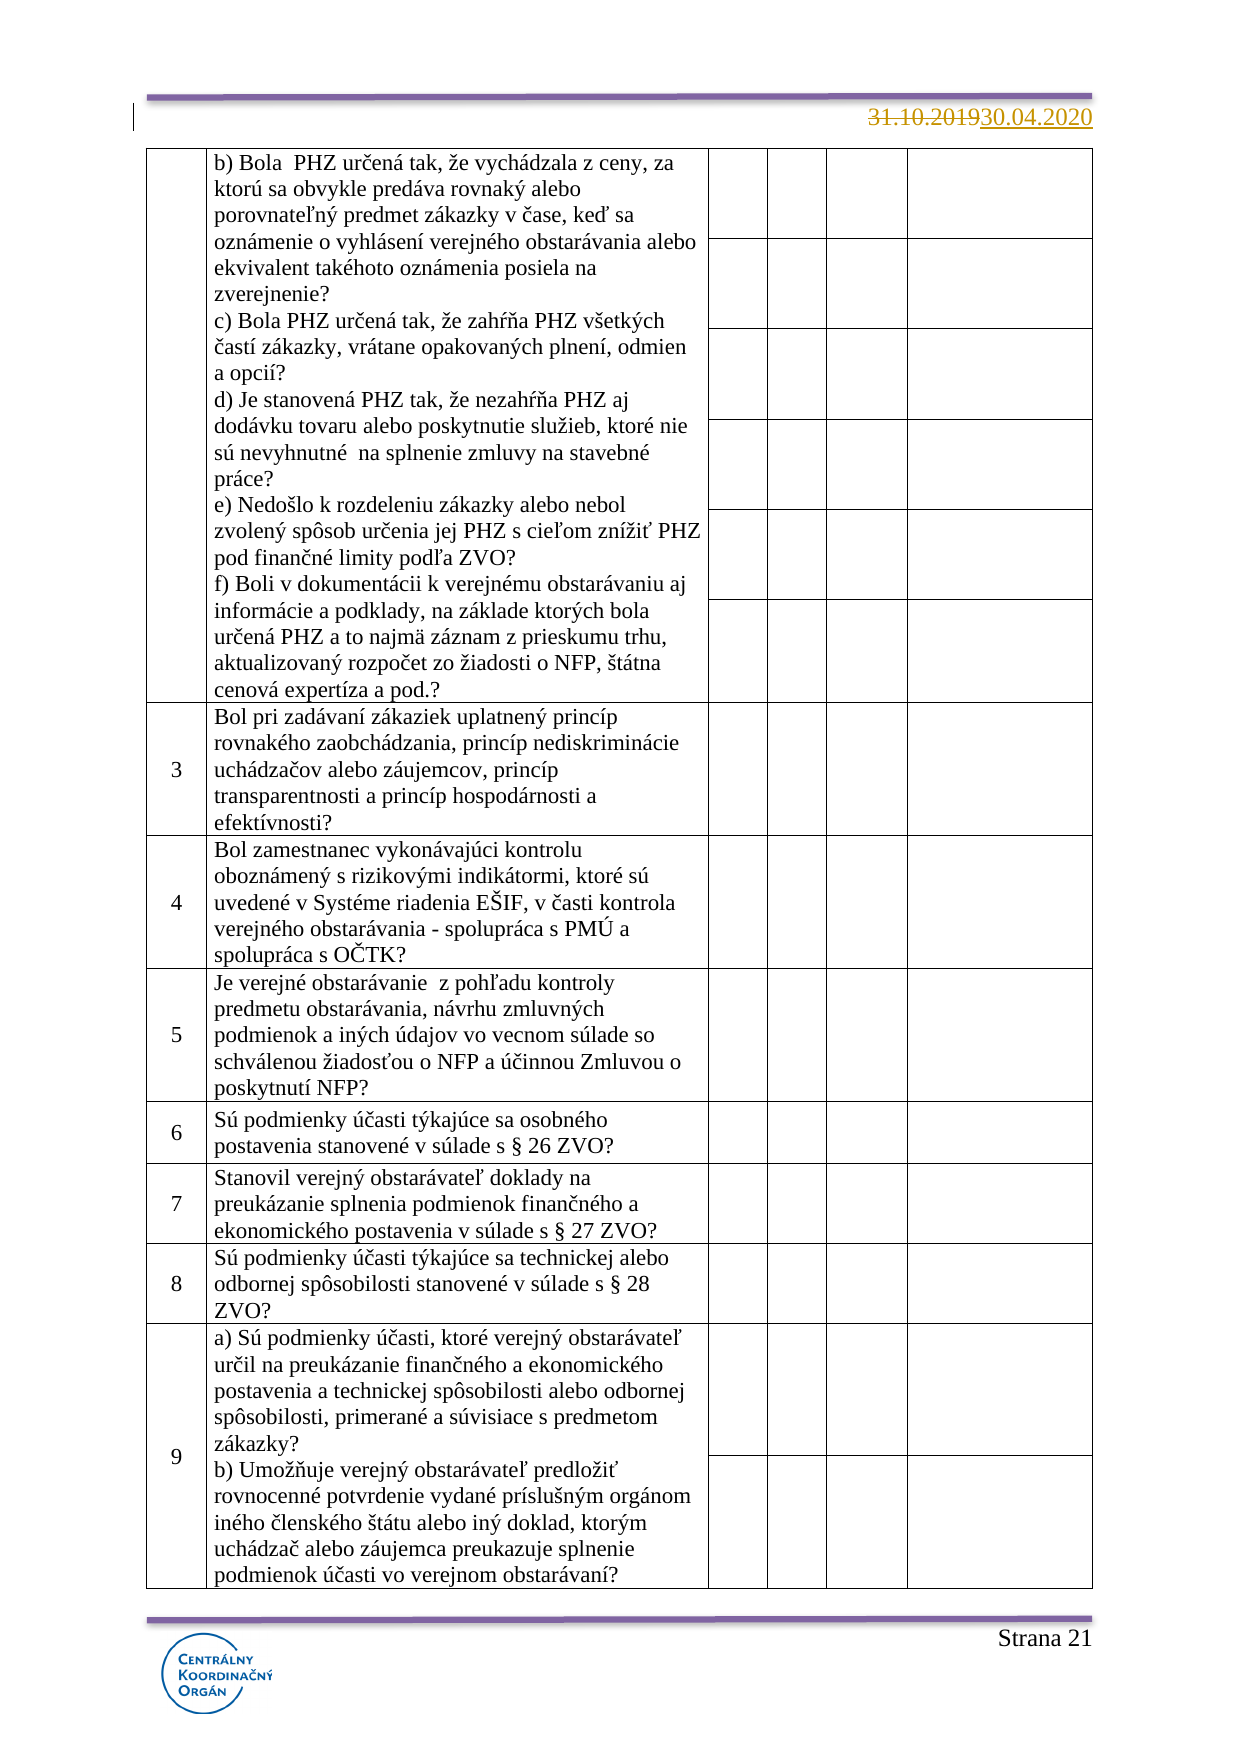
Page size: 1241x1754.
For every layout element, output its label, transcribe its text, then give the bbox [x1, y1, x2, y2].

table_cell 3 [147, 703, 206, 835]
table_cell [827, 703, 907, 835]
table_cell [709, 836, 767, 968]
table_cell 6 [147, 1102, 206, 1163]
table_cell [709, 1456, 767, 1588]
table_cell [827, 1102, 907, 1163]
table_cell [709, 1244, 767, 1323]
table_cell [768, 510, 826, 599]
table_cell [768, 149, 826, 238]
table_cell a) Sú podmienky účasti, ktoré verejný obstarávateľ určil na preukázanie finančného a ekonomického postavenia a technickej spôsobilosti alebo odbornej spôsobilosti, primerané a súvisiace s predmetom zákazky? b) Umožňuje verejný obstarávateľ predložiť rovnocenné potvrdenie vydané príslušným orgánom iného členského štátu alebo iný doklad, ktorým uchádzač alebo záujemca preukazuje splnenie podmienok účasti vo verejnom obstarávaní? [207, 1324, 708, 1588]
table_cell [827, 600, 907, 702]
table_cell [827, 329, 907, 418]
table_cell [908, 239, 1092, 328]
table_cell 7 [147, 1164, 206, 1243]
table_cell [709, 969, 767, 1101]
table_cell Stanovil verejný obstarávateľ doklady na preukázanie splnenia podmienok finančného a ekonomického postavenia v súlade s § 27 ZVO? [207, 1164, 708, 1243]
table_cell [908, 1164, 1092, 1243]
table_cell [908, 149, 1092, 238]
table_cell [827, 1324, 907, 1455]
table_cell [908, 510, 1092, 599]
table_cell Sú podmienky účasti týkajúce sa osobného postavenia stanovené v súlade s § 26 ZVO? [207, 1102, 708, 1163]
table_cell [709, 703, 767, 835]
table_cell [827, 420, 907, 509]
picture [159, 1631, 272, 1713]
table_cell [908, 1324, 1092, 1455]
table_cell [768, 1456, 826, 1588]
table_cell [768, 1324, 826, 1455]
table_cell [709, 1102, 767, 1163]
table_cell [768, 969, 826, 1101]
table_cell [768, 329, 826, 418]
table_cell [768, 239, 826, 328]
table_cell [768, 420, 826, 509]
table_cell [908, 703, 1092, 835]
table_cell [908, 969, 1092, 1101]
table_cell [709, 510, 767, 599]
table_cell [709, 329, 767, 418]
table_cell [768, 600, 826, 702]
table_cell [768, 836, 826, 968]
table_cell [908, 329, 1092, 418]
table_cell [908, 600, 1092, 702]
table_cell [709, 239, 767, 328]
table_cell 8 [147, 1244, 206, 1323]
table_cell [908, 420, 1092, 509]
table_cell [827, 969, 907, 1101]
table_cell 5 [147, 969, 206, 1101]
table_cell [768, 1164, 826, 1243]
table_cell [768, 1102, 826, 1163]
table_cell 2 [147, 149, 206, 702]
table_cell 9 [147, 1324, 206, 1588]
table_cell [827, 239, 907, 328]
table_cell [709, 600, 767, 702]
table_cell Bol pri zadávaní zákaziek uplatnený princíp rovnakého zaobchádzania, princíp nediskriminácie uchádzačov alebo záujemcov, princíp transparentnosti a princíp hospodárnosti a efektívnosti? [207, 703, 708, 835]
table_cell Sú podmienky účasti týkajúce sa technickej alebo odbornej spôsobilosti stanovené v súlade s § 28 ZVO? [207, 1244, 708, 1323]
table_cell [709, 1324, 767, 1455]
table_cell [709, 149, 767, 238]
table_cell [207, 149, 708, 702]
table_cell [827, 836, 907, 968]
table_cell [908, 1244, 1092, 1323]
table_cell [768, 703, 826, 835]
table_cell [827, 1244, 907, 1323]
table_cell [827, 149, 907, 238]
table_cell [827, 1456, 907, 1588]
table_cell [908, 1456, 1092, 1588]
table_cell [827, 1164, 907, 1243]
table_cell [908, 836, 1092, 968]
table_cell [709, 1164, 767, 1243]
table_cell 4 [147, 836, 206, 968]
table_cell Bol zamestnanec vykonávajúci kontrolu oboznámený s rizikovými indikátormi, ktoré sú uvedené v Systéme riadenia EŠIF, v časti kontrola verejného obstarávania - spolupráca s PMÚ a spolupráca s OČTK? [207, 836, 708, 968]
table_cell Je verejné obstarávanie z pohľadu kontroly predmetu obstarávania, návrhu zmluvných podmienok a iných údajov vo vecnom súlade so schválenou žiadosťou o NFP a účinnou Zmluvou o poskytnutí NFP? [207, 969, 708, 1101]
table_cell [827, 510, 907, 599]
table_cell [908, 1102, 1092, 1163]
table_cell [709, 420, 767, 509]
table_cell [768, 1244, 826, 1323]
